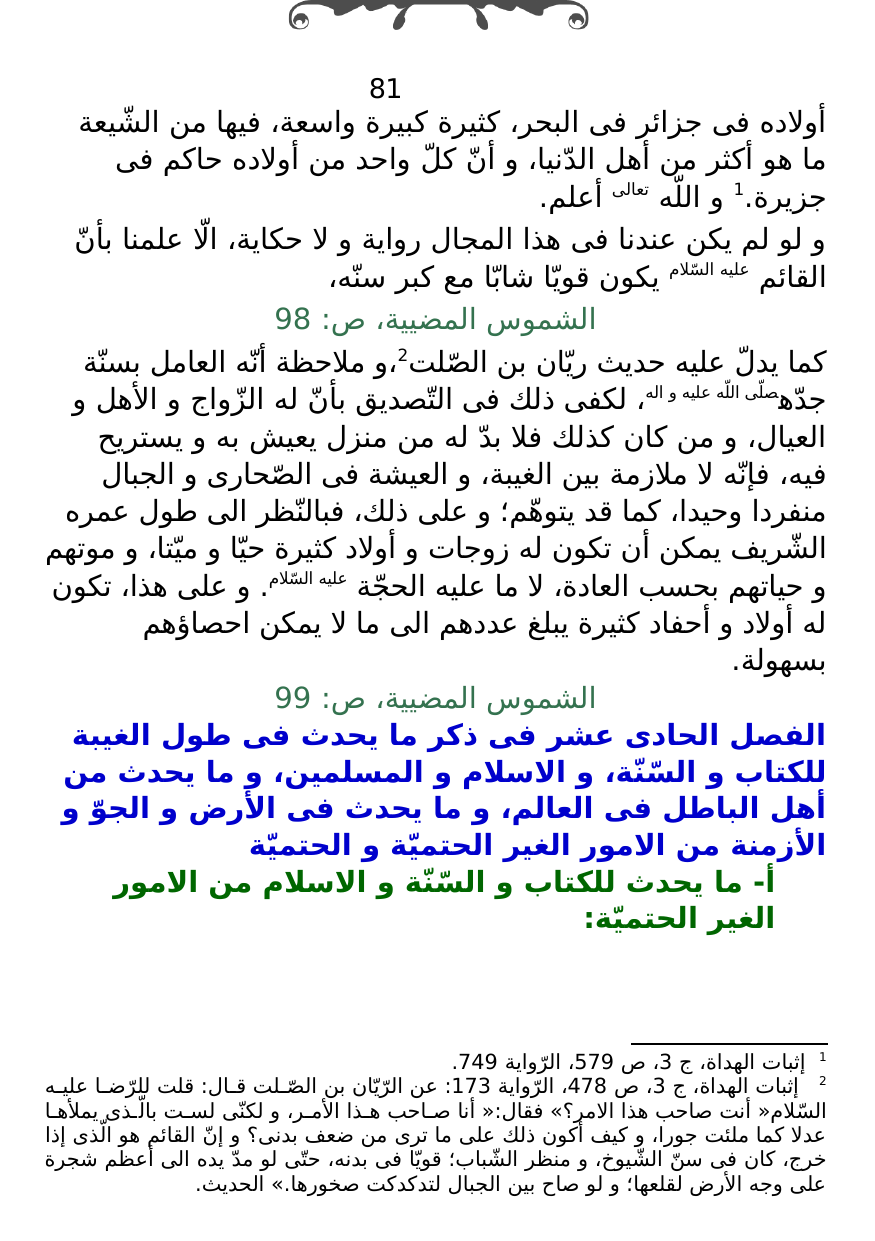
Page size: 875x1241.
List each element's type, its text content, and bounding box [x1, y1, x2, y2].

text و لو لم يكن عندنا فى هذا المجال رواية و لا حكاية، الّا علمنا بأنّ‏ القائم عليه السّلام يكون قويّا شابّا مع كبر سنّه، [44, 223, 827, 294]
text الشموس المضيية، ص: 99 [44, 681, 827, 715]
subtitle أ- ما يحدث للكتاب و السّنّة و الاسلام من الامور الغير الحتميّة: [44, 865, 776, 936]
text كما يدلّ عليه حديث ريّان بن الصّلت‏،و ملاحظة أنّه العامل بسنّة جدّهصلّى اللّه عليه و اله، لكفى ذلك فى التّصديق بأنّ له الزّواج و الأهل و العيال، و من كان كذلك فلا بدّ له من منزل يعيش به و يستريح فيه، فإنّه لا ملازمة بين الغيبة، و العيشة فى الصّحارى و الجبال منفردا وحيدا، كما قد يتوهّم؛ و على ذلك، فبالنّظر الى طول عمره الشّريف يمكن أن تكون له زوجات و أولاد كثيرة حيّا و ميّتا، و موتهم و حياتهم بحسب العادة، لا ما عليه الحجّة عليه السّلام. و على هذا، تكون له أولاد و أحفاد كثيرة يبلغ عددهم الى ما لا يمكن احصاؤهم بسهولة. [44, 345, 827, 678]
picture [288, 0, 589, 30]
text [44, 105, 827, 214]
subtitle الفصل الحادى عشر فى ذكر ما يحدث فى طول الغيبة للكتاب و السّنّة، و الاسلام و المسلمين، و ما يحدث من أهل الباطل فى العالم، و ما يحدث فى الأرض و الجوّ و الأزمنة من الامور الغير الحتميّة و الحتميّة [44, 718, 827, 862]
text الشموس المضيية، ص: 98 [44, 303, 827, 337]
